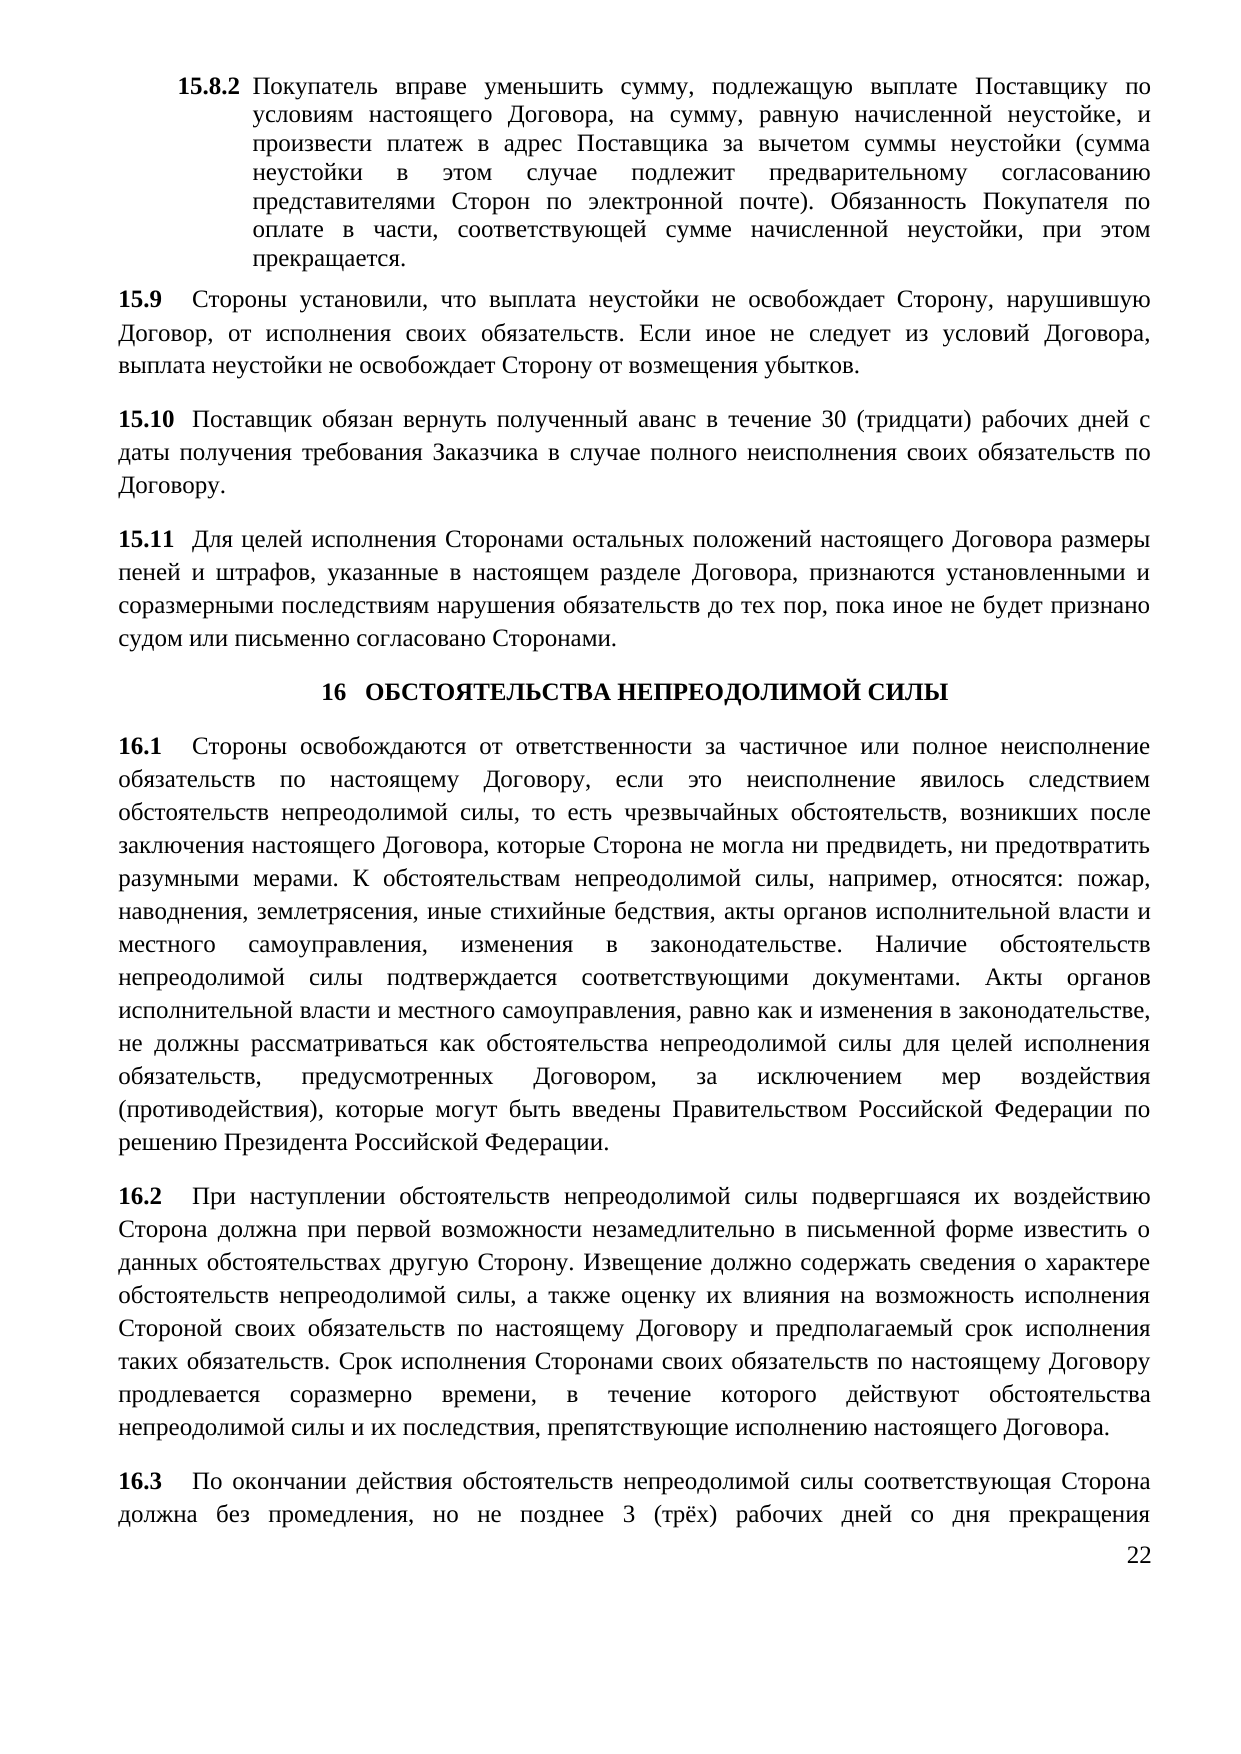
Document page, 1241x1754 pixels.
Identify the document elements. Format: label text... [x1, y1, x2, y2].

list Поставщик обязан вернуть полученный аванс в течение 30 (тридцати) рабочих дней с даты получения требования Заказчика в случае полного неисполнения своих обязательств по Договору. [118, 404, 1152, 499]
list Стороны установили, что выплата неустойки не освобождает Сторону, нарушившую Договор, от исполнения своих обязательств. Если иное не следует из условий Договора, выплата неустойки не освобождает Сторону от возмещения убытков. [118, 284, 1152, 379]
list Для целей исполнения Сторонами остальных положений настоящего Договора размеры пеней и штрафов, указанные в настоящем разделе Договора, признаются установленными и соразмерными последствиям нарушения обязательств до тех пор, пока иное не будет признано судом или письменно согласовано Сторонами. [118, 524, 1152, 652]
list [118, 1466, 1152, 1528]
list Стороны освобождаются от ответственности за частичное или полное неисполнение обязательств по настоящему Договору, если это неисполнение явилось следствием обстоятельств непреодолимой силы, то есть чрезвычайных обстоятельств, возникших после заключения настоящего Договора, которые Сторона не могла ни предвидеть, ни предотвратить разумными мерами. К обстоятельствам непреодолимой силы, например, относятся: пожар, наводнения, землетрясения, иные стихийные бедствия, акты органов исполнительной власти и местного самоуправления, изменения в законодательстве. Наличие обстоятельств непреодолимой силы подтверждается соответствующими документами. Акты органов исполнительной власти и местного самоуправления, равно как и изменения в законодательстве, не должны рассматриваться как обстоятельства непреодолимой силы для целей исполнения обязательств, предусмотренных Договором, за исключением мер воздействия (противодействия), которые могут быть введены Правительством Российской Федерации по решению Президента Российской Федерации. [118, 731, 1152, 1156]
list Покупатель вправе уменьшить сумму, подлежащую выплате Поставщику по условиям настоящего Договора, на сумму, равную начисленной неустойке, и произвести платеж в адрес Поставщика за вычетом суммы неустойки (сумма неустойки в этом случае подлежит предварительному согласованию представителями Сторон по электронной почте). Обязанность Покупателя по оплате в части, соответствующей сумме начисленной неустойки, при этом прекращается. [177, 71, 1152, 272]
list При наступлении обстоятельств непреодолимой силы подвергшаяся их воздействию Сторона должна при первой возможности незамедлительно в письменной форме известить о данных обстоятельствах другую Сторону. Извещение должно содержать сведения о характере обстоятельств непреодолимой силы, а также оценку их влияния на возможность исполнения Стороной своих обязательств по настоящему Договору и предполагаемый срок исполнения таких обязательств. Срок исполнения Сторонами своих обязательств по настоящему Договору продлевается соразмерно времени, в течение которого действуют обстоятельства непреодолимой силы и их последствия, препятствующие исполнению настоящего Договора. [118, 1181, 1152, 1441]
list ОБСТОЯТЕЛЬСТВА НЕПРЕОДОЛИМОЙ СИЛЫ [118, 677, 1152, 706]
